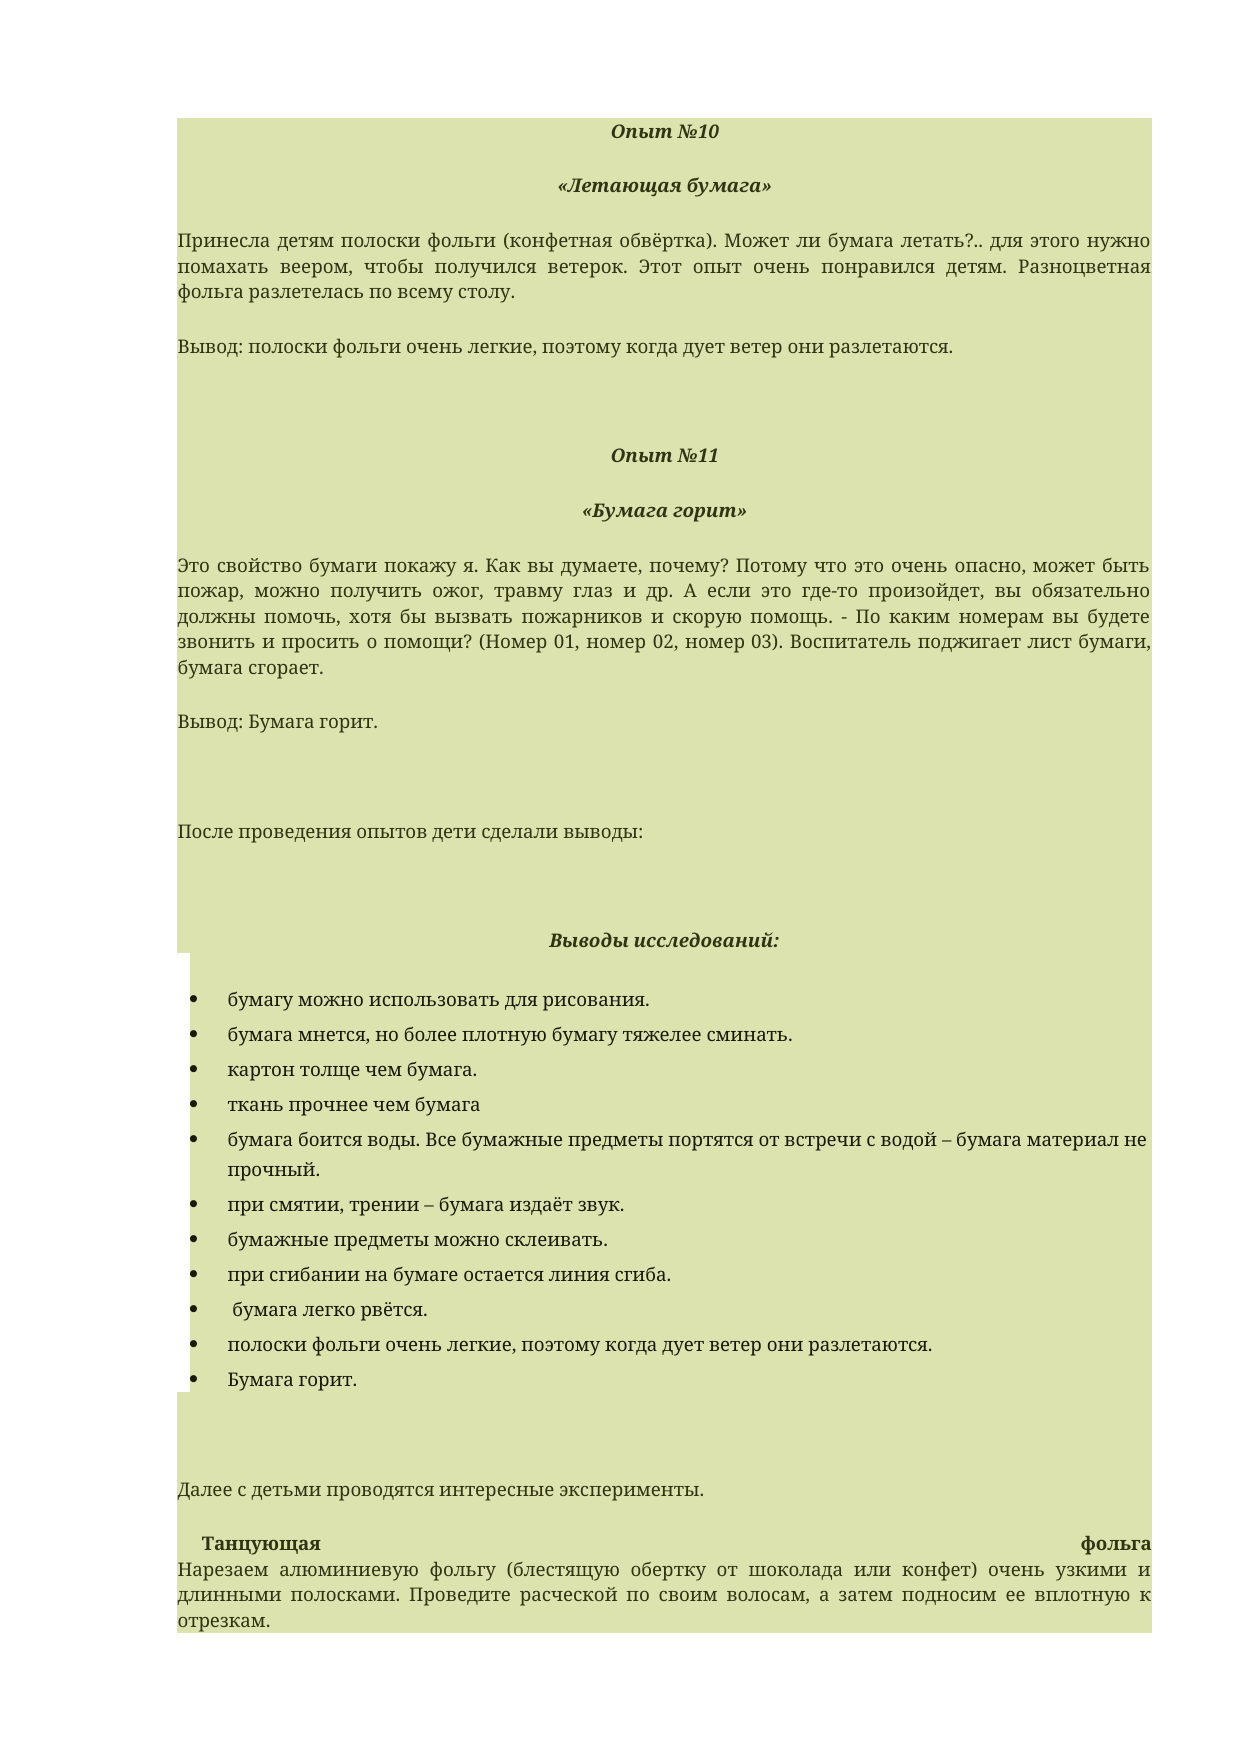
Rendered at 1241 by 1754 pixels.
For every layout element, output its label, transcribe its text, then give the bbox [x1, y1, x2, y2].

list Бумага горит. [190, 1362, 1152, 1392]
list бумажные предметы можно склеивать. [190, 1222, 1152, 1252]
list при смятии, трении – бумага издаёт звук. [190, 1187, 1152, 1217]
list бумага боится воды. Все бумажные предметы портятся от встречи с водой – бумага материал не прочный. [190, 1122, 1152, 1182]
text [177, 1531, 1152, 1633]
text Опыт №11 [177, 443, 1152, 468]
text «Летающая бумага» [177, 173, 1152, 198]
text Принесла детям полоски фольги (конфетная обвёртка). Может ли бумага летать?.. для этого нужно помахать веером, чтобы получился ветерок. Этот опыт очень понравился детям. Разноцветная фольга разлетелась по всему столу. [177, 227, 1152, 304]
list полоски фольги очень легкие, поэтому когда дует ветер они разлетаются. [190, 1327, 1152, 1357]
text После проведения опытов дети сделали выводы: [177, 818, 1152, 844]
text «Бумага горит» [177, 497, 1152, 523]
list при сгибании на бумаге остается линия сгиба. [190, 1257, 1152, 1287]
text Вывод: Бумага горит. [177, 709, 1152, 734]
text Это свойство бумаги покажу я. Как вы думаете, почему? Потому что это очень опасно, может быть пожар, можно получить ожог, травму глаз и др. А если это где-то произойдет, вы обязательно должны помочь, хотя бы вызвать пожарников и скорую помощь. - По каким номерам вы будете звонить и просить о помощи? (Номер 01, номер 02, номер 03). Воспитатель поджигает лист бумаги, бумага сгорает. [177, 552, 1152, 679]
text Выводы исследований: [177, 927, 1152, 953]
list бумага легко рвётся. [190, 1292, 1152, 1322]
text Опыт №10 [177, 118, 1152, 144]
list бумагу можно использовать для рисования. [190, 982, 1152, 1012]
text Вывод: полоски фольги очень легкие, поэтому когда дует ветер они разлетаются. [177, 333, 1152, 359]
list бумага мнется, но более плотную бумагу тяжелее сминать. [190, 1017, 1152, 1047]
list ткань прочнее чем бумага [190, 1087, 1152, 1117]
text Далее с детьми проводятся интересные эксперименты. [177, 1476, 1152, 1502]
list картон толще чем бумага. [190, 1052, 1152, 1082]
